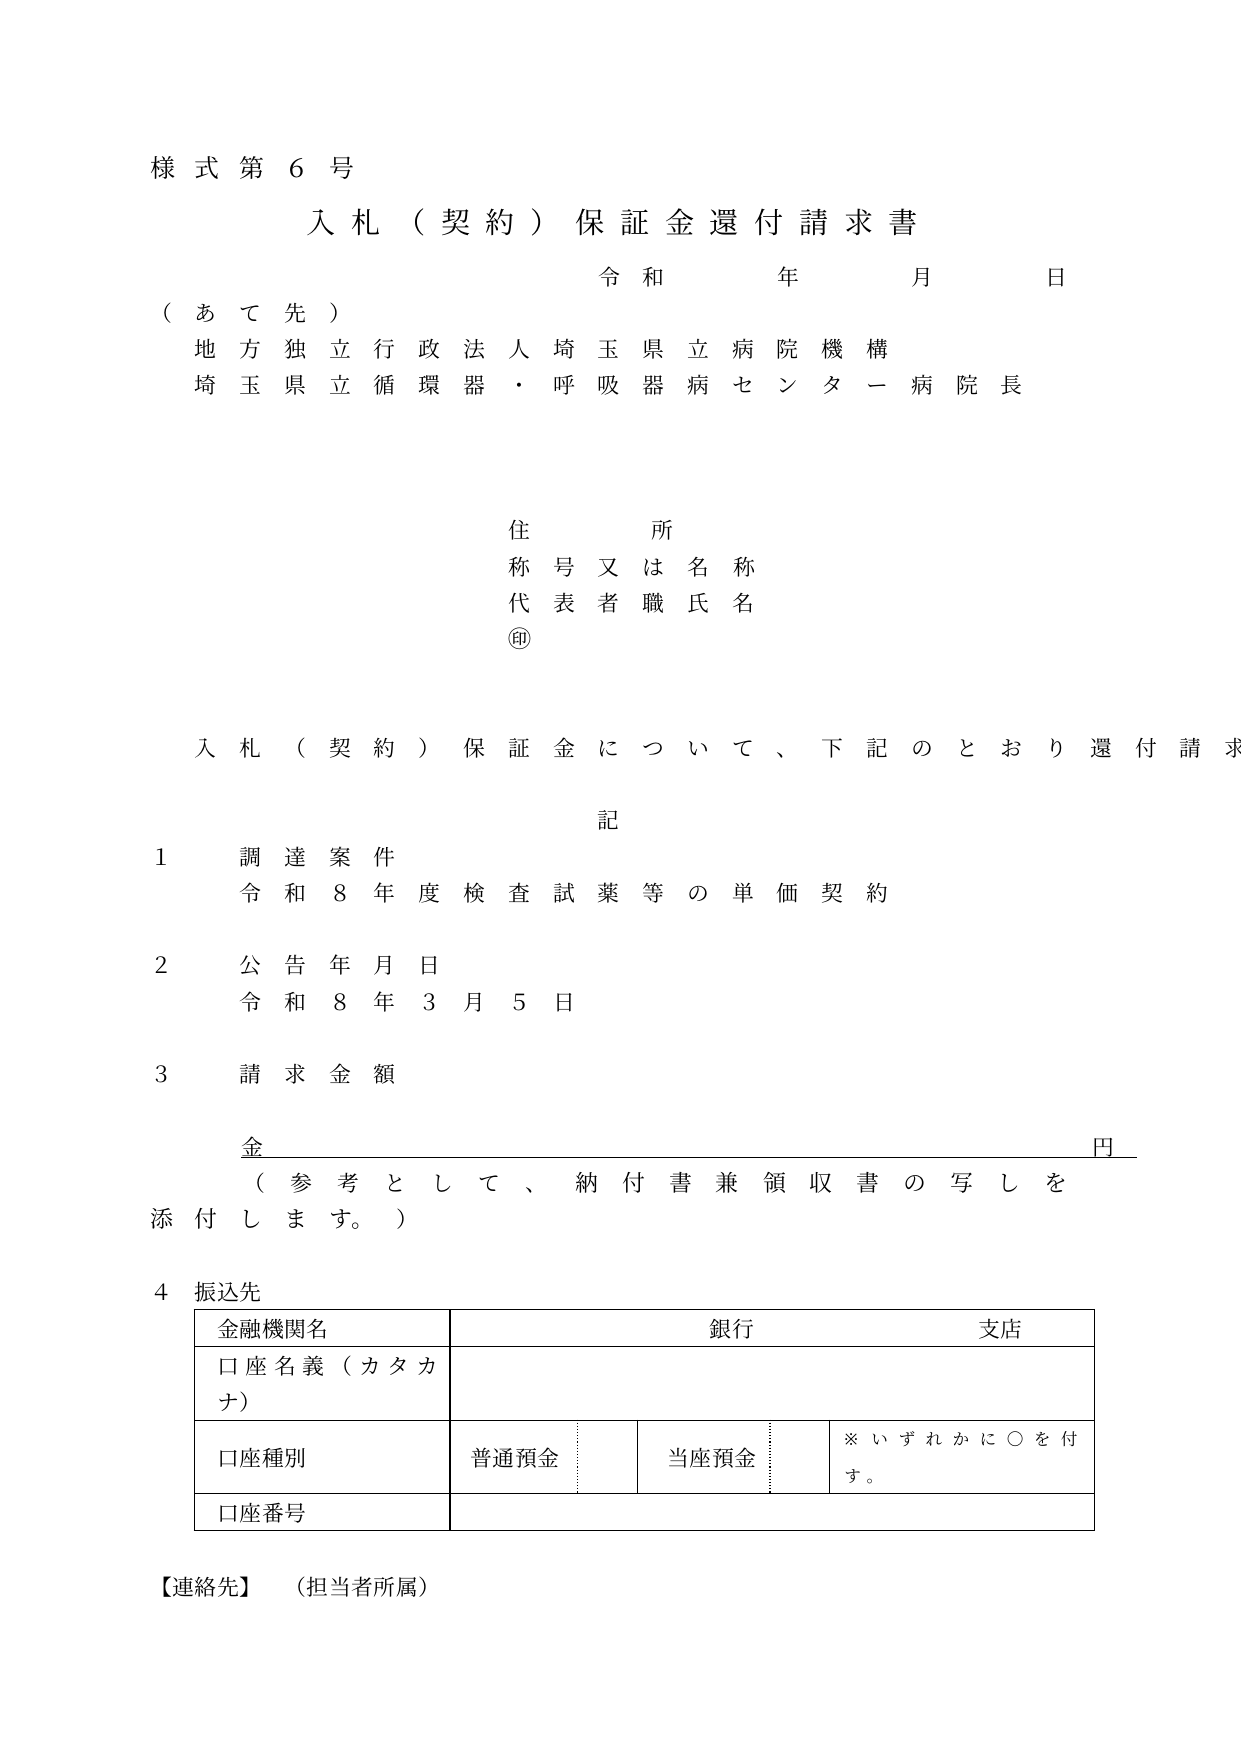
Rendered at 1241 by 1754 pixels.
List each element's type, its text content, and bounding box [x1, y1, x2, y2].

table_cell [578, 1421, 637, 1493]
text 記 [150, 801, 1090, 837]
text （あて先） [150, 294, 1090, 330]
text 代表者職氏名 ㊞ [504, 584, 1090, 656]
text 称号又は名称 [504, 547, 1090, 584]
text 令和 年 月 日 [150, 257, 1090, 294]
table_cell ※いずれかに〇を付す。 [830, 1421, 1094, 1493]
table_cell 当座預金 [638, 1421, 770, 1493]
table_header 銀行 支店 [451, 1310, 1094, 1346]
text 令和８年度検査試薬等の単価契約 [150, 874, 1090, 910]
table_cell 口座種別 [195, 1421, 449, 1493]
text 入札（契約）保証金について、下記のとおり還付請求します。 [150, 729, 1090, 765]
text （参考として、納付書兼領収書の写しを添付します。） [150, 1164, 1090, 1236]
text 金 円 [150, 1127, 1090, 1164]
text 地方独立行政法人埼玉県立病院機構 [150, 330, 1090, 366]
text ４ 振込先 [150, 1272, 1090, 1309]
table_cell 口座名義（カタカナ） [195, 1347, 449, 1419]
table_cell 普通預金 [451, 1421, 578, 1493]
text 住 所 [504, 511, 1090, 547]
table_cell [770, 1421, 829, 1493]
table_cell [451, 1494, 1094, 1530]
table_cell 口座番号 [195, 1494, 449, 1530]
text 様式第６号 [150, 149, 1090, 185]
text 入札（契約）保証金還付請求書 [150, 185, 1090, 257]
text ２ 公告年月日 [150, 946, 1090, 982]
text １ 調達案件 [150, 837, 1090, 874]
text 令和８年３月５日 [150, 982, 1090, 1019]
text 埼玉県立循環器・呼吸器病センター病院長 [150, 366, 1090, 402]
text 【連絡先】 （担当者所属） [150, 1568, 1090, 1604]
text ３ 請求金額 [150, 1055, 1090, 1091]
table_cell [451, 1347, 1094, 1419]
table_header 金融機関名 [195, 1310, 449, 1346]
